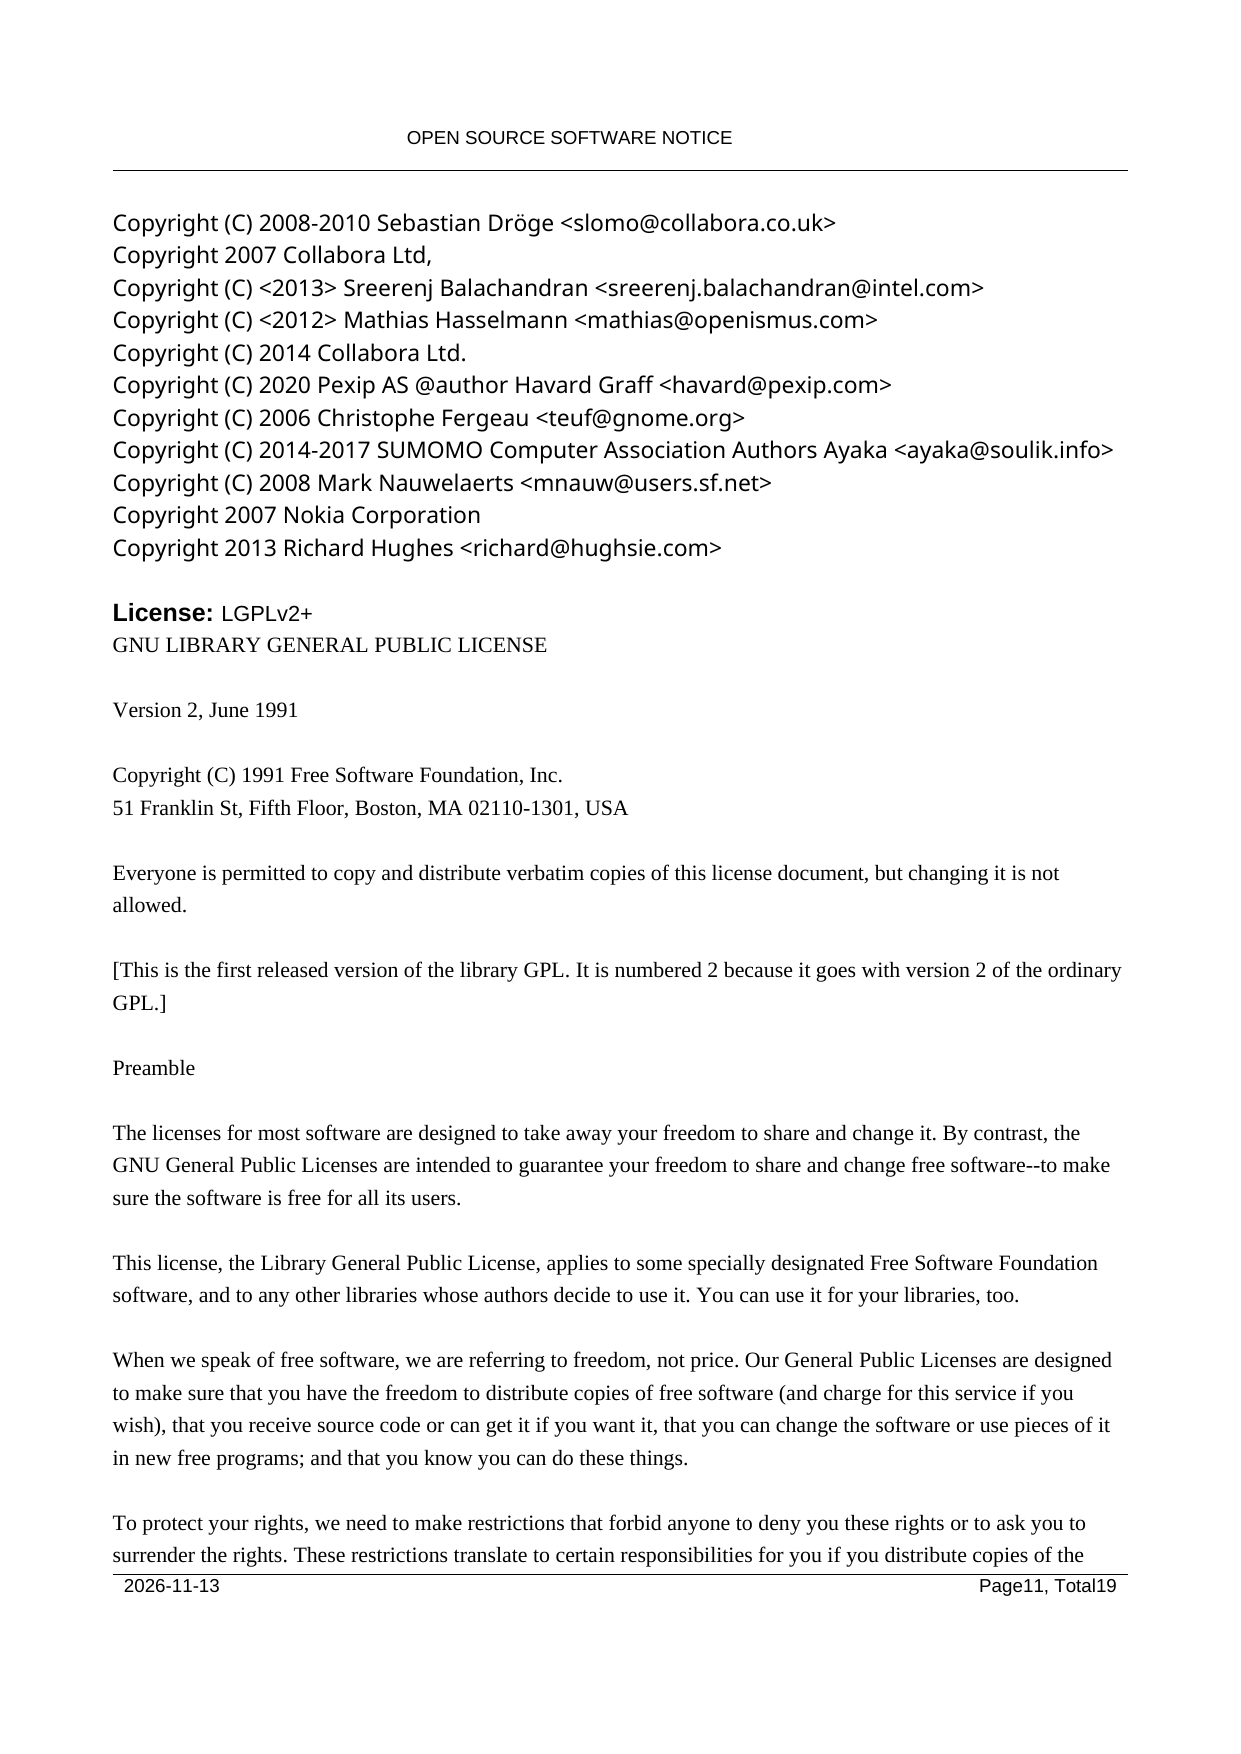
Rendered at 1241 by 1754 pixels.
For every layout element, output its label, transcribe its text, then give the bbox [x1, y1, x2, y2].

text License: LGPLv2+ [112, 596, 1128, 629]
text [112, 629, 1128, 1571]
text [112, 206, 1128, 596]
